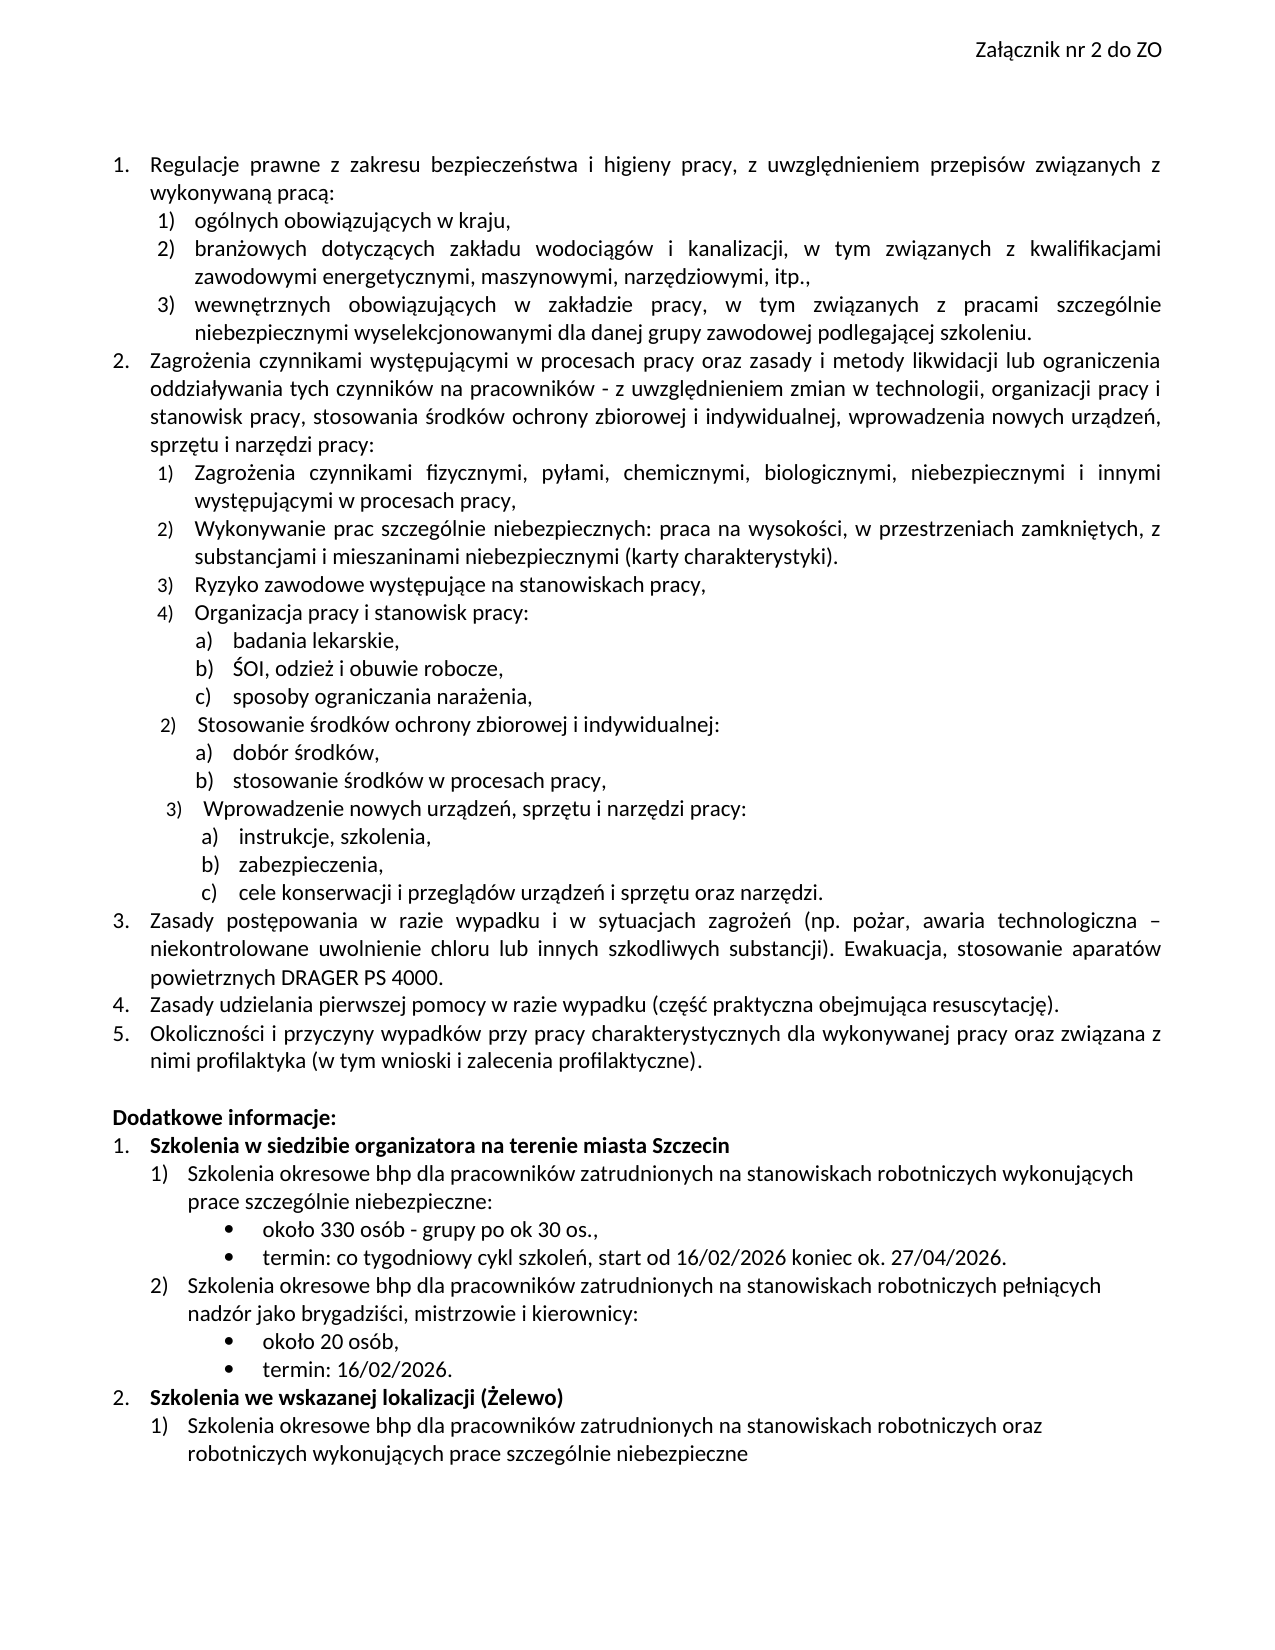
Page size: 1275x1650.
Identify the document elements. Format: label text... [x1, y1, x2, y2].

list Szkolenia okresowe bhp dla pracowników zatrudnionych na stanowiskach robotniczych wykonujących prace szczególnie niebezpieczne: [150, 1159, 1162, 1215]
list Szkolenia we wskazanej lokalizacji (Żelewo) [112, 1383, 1162, 1411]
list Zagrożenia czynnikami występującymi w procesach pracy oraz zasady i metody likwidacji lub ograniczenia oddziaływania tych czynników na pracowników - z uwzględnieniem zmian w technologii, organizacji pracy i stanowisk pracy, stosowania środków ochrony zbiorowej i indywidualnej, wprowadzenia nowych urządzeń, sprzętu i narzędzi pracy: [112, 346, 1162, 458]
list Organizacja pracy i stanowisk pracy: [157, 598, 1162, 626]
list termin: co tygodniowy cykl szkoleń, start od 16/02/2026 koniec ok. 27/04/2026. [225, 1243, 1162, 1271]
list instrukcje, szkolenia, [201, 822, 1162, 851]
list Zagrożenia czynnikami fizycznymi, pyłami, chemicznymi, biologicznymi, niebezpiecznymi i innymi występującymi w procesach pracy, [157, 458, 1162, 514]
list Wprowadzenie nowych urządzeń, sprzętu i narzędzi pracy: [166, 794, 1162, 822]
list Wykonywanie prac szczególnie niebezpiecznych: praca na wysokości, w przestrzeniach zamkniętych, z substancjami i mieszaninami niebezpiecznymi (karty charakterystyki). [157, 514, 1162, 570]
list badania lekarskie, [195, 626, 1162, 654]
list Szkolenia okresowe bhp dla pracowników zatrudnionych na stanowiskach robotniczych pełniących nadzór jako brygadziści, mistrzowie i kierownicy: [150, 1271, 1162, 1327]
list około 20 osób, [225, 1327, 1162, 1355]
list zabezpieczenia, [201, 851, 1162, 878]
list Ryzyko zawodowe występujące na stanowiskach pracy, [157, 570, 1162, 598]
list Okoliczności i przyczyny wypadków przy pracy charakterystycznych dla wykonywanej pracy oraz związana z nimi profilaktyka (w tym wnioski i zalecenia profilaktyczne). [112, 1019, 1162, 1075]
list ogólnych obowiązujących w kraju, [157, 206, 1162, 234]
list ŚOI, odzież i obuwie robocze, [195, 654, 1162, 682]
list Stosowanie środków ochrony zbiorowej i indywidualnej: [160, 710, 1162, 738]
list Dodatkowe informacje: [112, 1103, 1162, 1131]
list sposoby ograniczania narażenia, [195, 682, 1162, 710]
list branżowych dotyczących zakładu wodociągów i kanalizacji, w tym związanych z kwalifikacjami zawodowymi energetycznymi, maszynowymi, narzędziowymi, itp., [157, 234, 1162, 290]
list Regulacje prawne z zakresu bezpieczeństwa i higieny pracy, z uwzględnieniem przepisów związanych z wykonywaną pracą: [112, 150, 1162, 206]
list Zasady udzielania pierwszej pomocy w razie wypadku (część praktyczna obejmująca resuscytację). [112, 991, 1162, 1019]
list cele konserwacji i przeglądów urządzeń i sprzętu oraz narzędzi. [201, 878, 1162, 907]
list termin: 16/02/2026. [225, 1355, 1162, 1383]
list Szkolenia w siedzibie organizatora na terenie miasta Szczecin [112, 1131, 1162, 1159]
list stosowanie środków w procesach pracy, [195, 766, 1162, 794]
list wewnętrznych obowiązujących w zakładzie pracy, w tym związanych z pracami szczególnie niebezpiecznymi wyselekcjonowanymi dla danej grupy zawodowej podlegającej szkoleniu. [157, 290, 1162, 346]
list około 330 osób - grupy po ok 30 os., [225, 1215, 1162, 1243]
list Szkolenia okresowe bhp dla pracowników zatrudnionych na stanowiskach robotniczych oraz robotniczych wykonujących prace szczególnie niebezpieczne [150, 1411, 1162, 1467]
list Zasady postępowania w razie wypadku i w sytuacjach zagrożeń (np. pożar, awaria technologiczna – niekontrolowane uwolnienie chloru lub innych szkodliwych substancji). Ewakuacja, stosowanie aparatów powietrznych DRAGER PS 4000. [112, 907, 1162, 991]
list dobór środków, [195, 738, 1162, 766]
